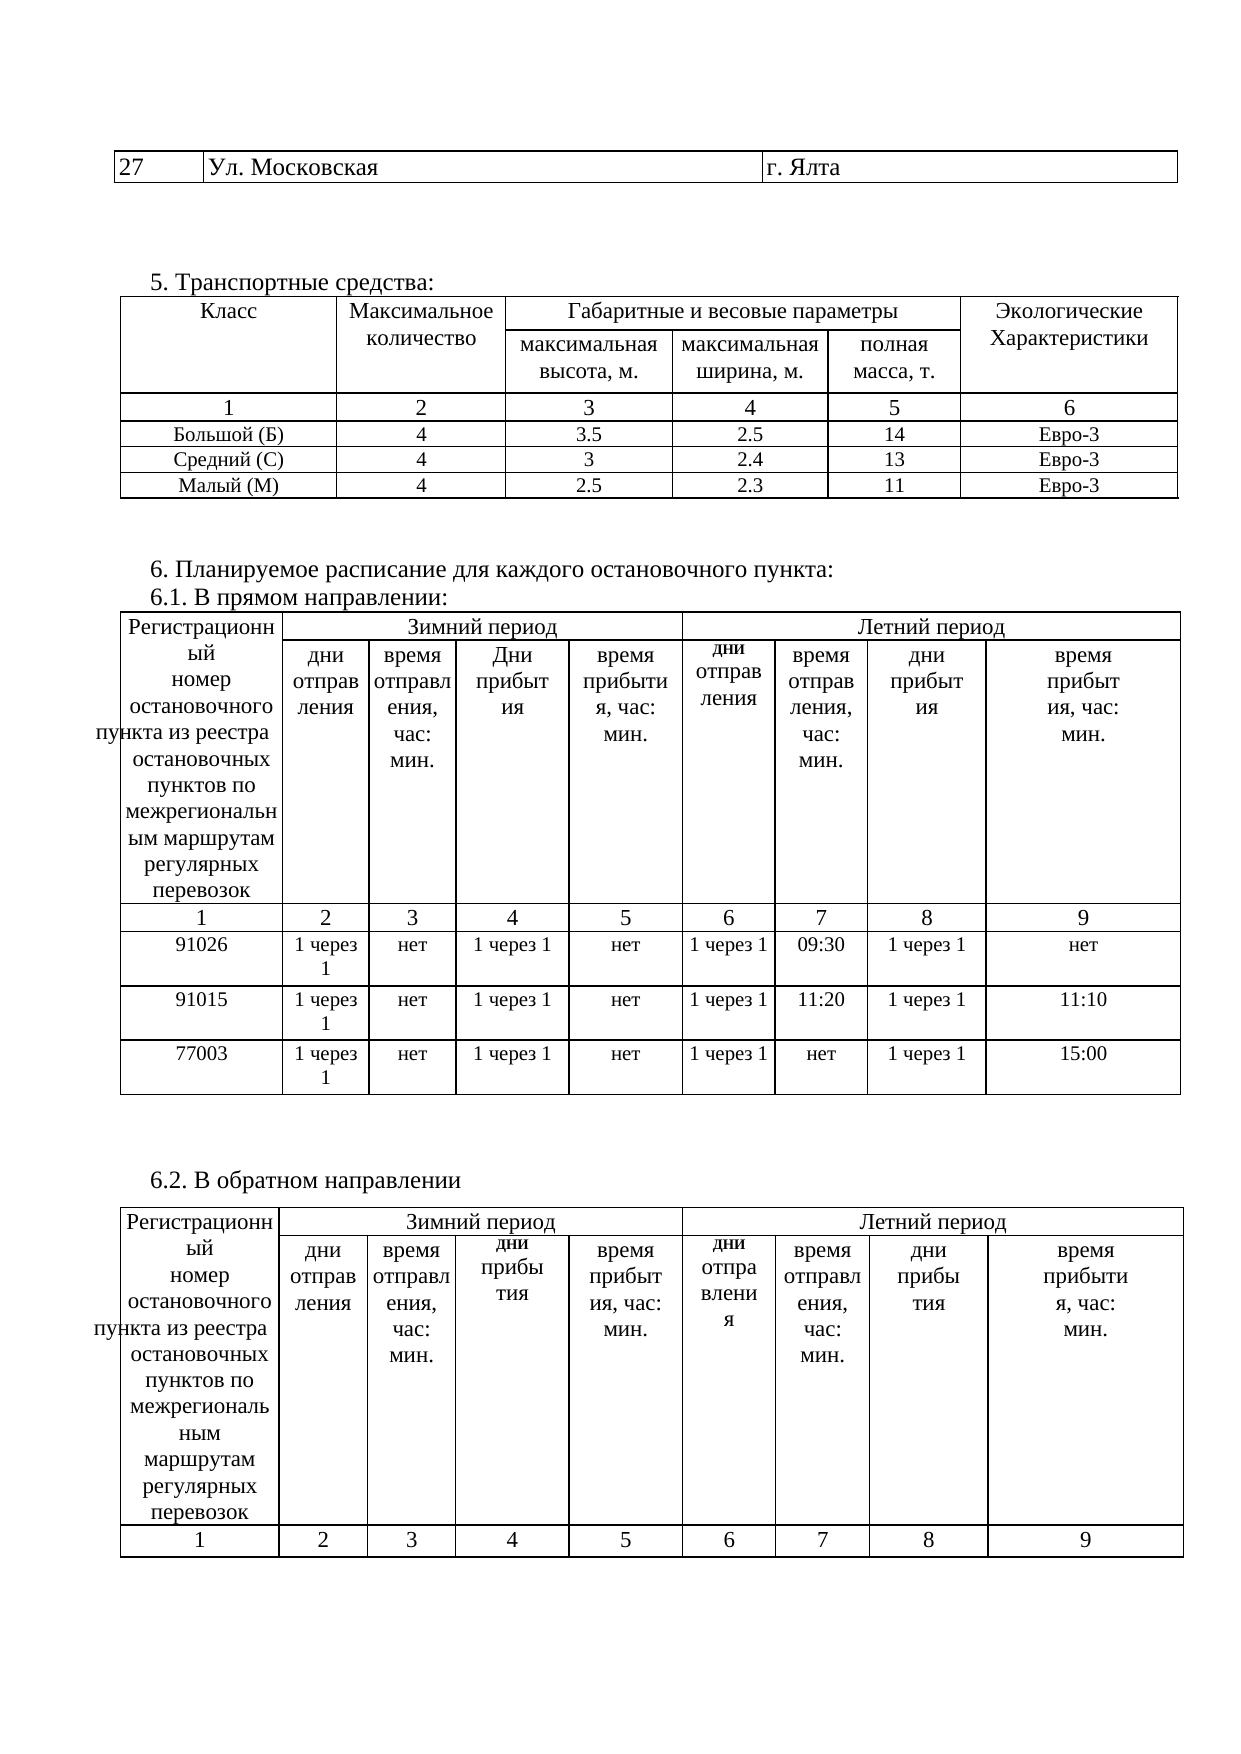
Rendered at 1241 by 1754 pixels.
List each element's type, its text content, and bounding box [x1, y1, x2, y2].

table_cell 1 [121, 1526, 278, 1556]
table_cell нет [370, 987, 455, 1039]
table_cell 14 [829, 422, 960, 446]
table_cell 2 [283, 904, 368, 931]
table_cell дни прибы тия [870, 1236, 987, 1524]
table_cell дни отправ ления [280, 1236, 367, 1524]
table_cell 9 [987, 904, 1180, 931]
table_cell нет [570, 1041, 682, 1094]
table_cell время прибыт ия, час: мин. [570, 1236, 682, 1524]
table_cell 2.3 [673, 473, 827, 497]
table_cell 2.5 [506, 473, 672, 497]
table_cell нет [370, 1041, 455, 1094]
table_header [121, 1208, 278, 1524]
table_cell 4 [456, 1526, 568, 1556]
table_header Габаритные и весовые параметры [506, 297, 960, 329]
table_cell Евро-3 [961, 422, 1177, 446]
table_cell время прибыт ия, час: мин. [987, 641, 1180, 903]
table_cell 2 [337, 394, 505, 420]
table_cell Евро-3 [961, 473, 1177, 497]
table_cell нет [987, 932, 1180, 985]
table_cell 27 [115, 152, 203, 181]
table_cell 3 [506, 394, 672, 420]
table_cell 11:10 [987, 987, 1180, 1039]
table_cell Евро-3 [961, 447, 1177, 471]
table_cell 1 через 1 [868, 987, 985, 1039]
table_cell 5 [570, 904, 682, 931]
table_cell время прибыти я, час: мин. [989, 1236, 1183, 1524]
table_cell дни прибыт ия [868, 641, 985, 903]
table_cell 11 [829, 473, 960, 497]
table_cell 91015 [121, 987, 282, 1039]
table_cell ДНИ отпра влени я [683, 1236, 775, 1524]
table_cell 8 [868, 904, 985, 931]
table_cell 1 через 1 [283, 1041, 368, 1094]
table_cell 09:30 [776, 932, 867, 985]
table_cell 4 [337, 422, 505, 446]
table_header Летний период [683, 1208, 1183, 1234]
table_cell максимальная ширина, м. [673, 331, 827, 392]
table_cell максимальная высота, м. [506, 331, 672, 392]
table_cell 11:20 [776, 987, 867, 1039]
table_cell 6 [683, 1526, 775, 1556]
table_cell полная масса, т. [829, 331, 960, 392]
table_cell 1 через 1 [457, 987, 568, 1039]
table_cell время отправл ения, час: мин. [368, 1236, 455, 1524]
table_cell 4 [337, 447, 505, 471]
table_cell 77003 [121, 1041, 282, 1094]
table_cell 6 [683, 904, 774, 931]
table_cell 1 через 1 [683, 987, 774, 1039]
table_cell ДНИ отправ ления [683, 641, 774, 903]
table_cell 1 через 1 [283, 987, 368, 1039]
table_cell 4 [673, 394, 827, 420]
table_cell 3.5 [506, 422, 672, 446]
text 5. Транспортные средства: [150, 267, 1090, 296]
table_cell 7 [776, 1526, 869, 1556]
table_cell 9 [989, 1526, 1183, 1556]
table_cell 2.5 [673, 422, 827, 446]
text 6. Планируемое расписание для каждого остановочного пункта: [150, 554, 1090, 582]
table_cell 13 [829, 447, 960, 471]
table_header Регистрационный номер остановочного пункта из реестра остановочных пунктов по межрегиональным маршрутам регулярных перевозок [121, 613, 282, 903]
text 6.1. В прямом направлении: [150, 582, 1090, 611]
table_cell 1 через 1 [283, 932, 368, 985]
table_cell нет [370, 932, 455, 985]
table_cell нет [570, 932, 682, 985]
table_cell 1 через 1 [868, 1041, 985, 1094]
table_cell 1 через 1 [683, 932, 774, 985]
table_cell 1 [121, 904, 282, 931]
table_header Летний период [683, 613, 1180, 639]
table_header Зимний период [283, 613, 682, 639]
table_cell 15:00 [987, 1041, 1180, 1094]
table_cell время прибыти я, час: мин. [570, 641, 682, 903]
table_header Зимний период [280, 1208, 682, 1234]
table_cell 8 [870, 1526, 987, 1556]
table_cell 3 [506, 447, 672, 471]
table_cell 2 [280, 1526, 367, 1556]
table_cell 5 [570, 1526, 682, 1556]
table_cell 5 [829, 394, 960, 420]
table_cell 1 [121, 394, 336, 420]
table_cell 3 [368, 1526, 455, 1556]
table_cell 4 [457, 904, 568, 931]
table_cell Дни прибыт ия [457, 641, 568, 903]
table_header Класс [121, 297, 336, 392]
table_cell 4 [337, 473, 505, 497]
table_cell 3 [370, 904, 455, 931]
table_header Максимальное количество [337, 297, 505, 392]
table_cell время отправ ления, час: мин. [776, 641, 867, 903]
table_cell нет [776, 1041, 867, 1094]
table_cell г. Ялта [763, 152, 1177, 181]
table_cell 91026 [121, 932, 282, 985]
text 6.2. В обратном направлении [150, 1165, 1090, 1194]
table_cell Большой (Б) [121, 422, 336, 446]
table_cell 7 [776, 904, 867, 931]
table_cell Средний (С) [121, 447, 336, 471]
table_cell 6 [961, 394, 1177, 420]
table_cell дни отправ ления [283, 641, 368, 903]
table_cell нет [570, 987, 682, 1039]
table_cell 1 через 1 [868, 932, 985, 985]
table_header Экологические Характеристики [961, 297, 1177, 392]
table_cell ДНИ прибы тия [456, 1236, 568, 1524]
table_cell 1 через 1 [457, 932, 568, 985]
table_cell 1 через 1 [457, 1041, 568, 1094]
table_cell время отправл ения, час: мин. [776, 1236, 869, 1524]
table_cell Ул. Московская [204, 152, 762, 181]
table_cell Малый (М) [121, 473, 336, 497]
table_cell время отправл ения, час: мин. [370, 641, 455, 903]
table_cell 2.4 [673, 447, 827, 471]
table_cell 1 через 1 [683, 1041, 774, 1094]
